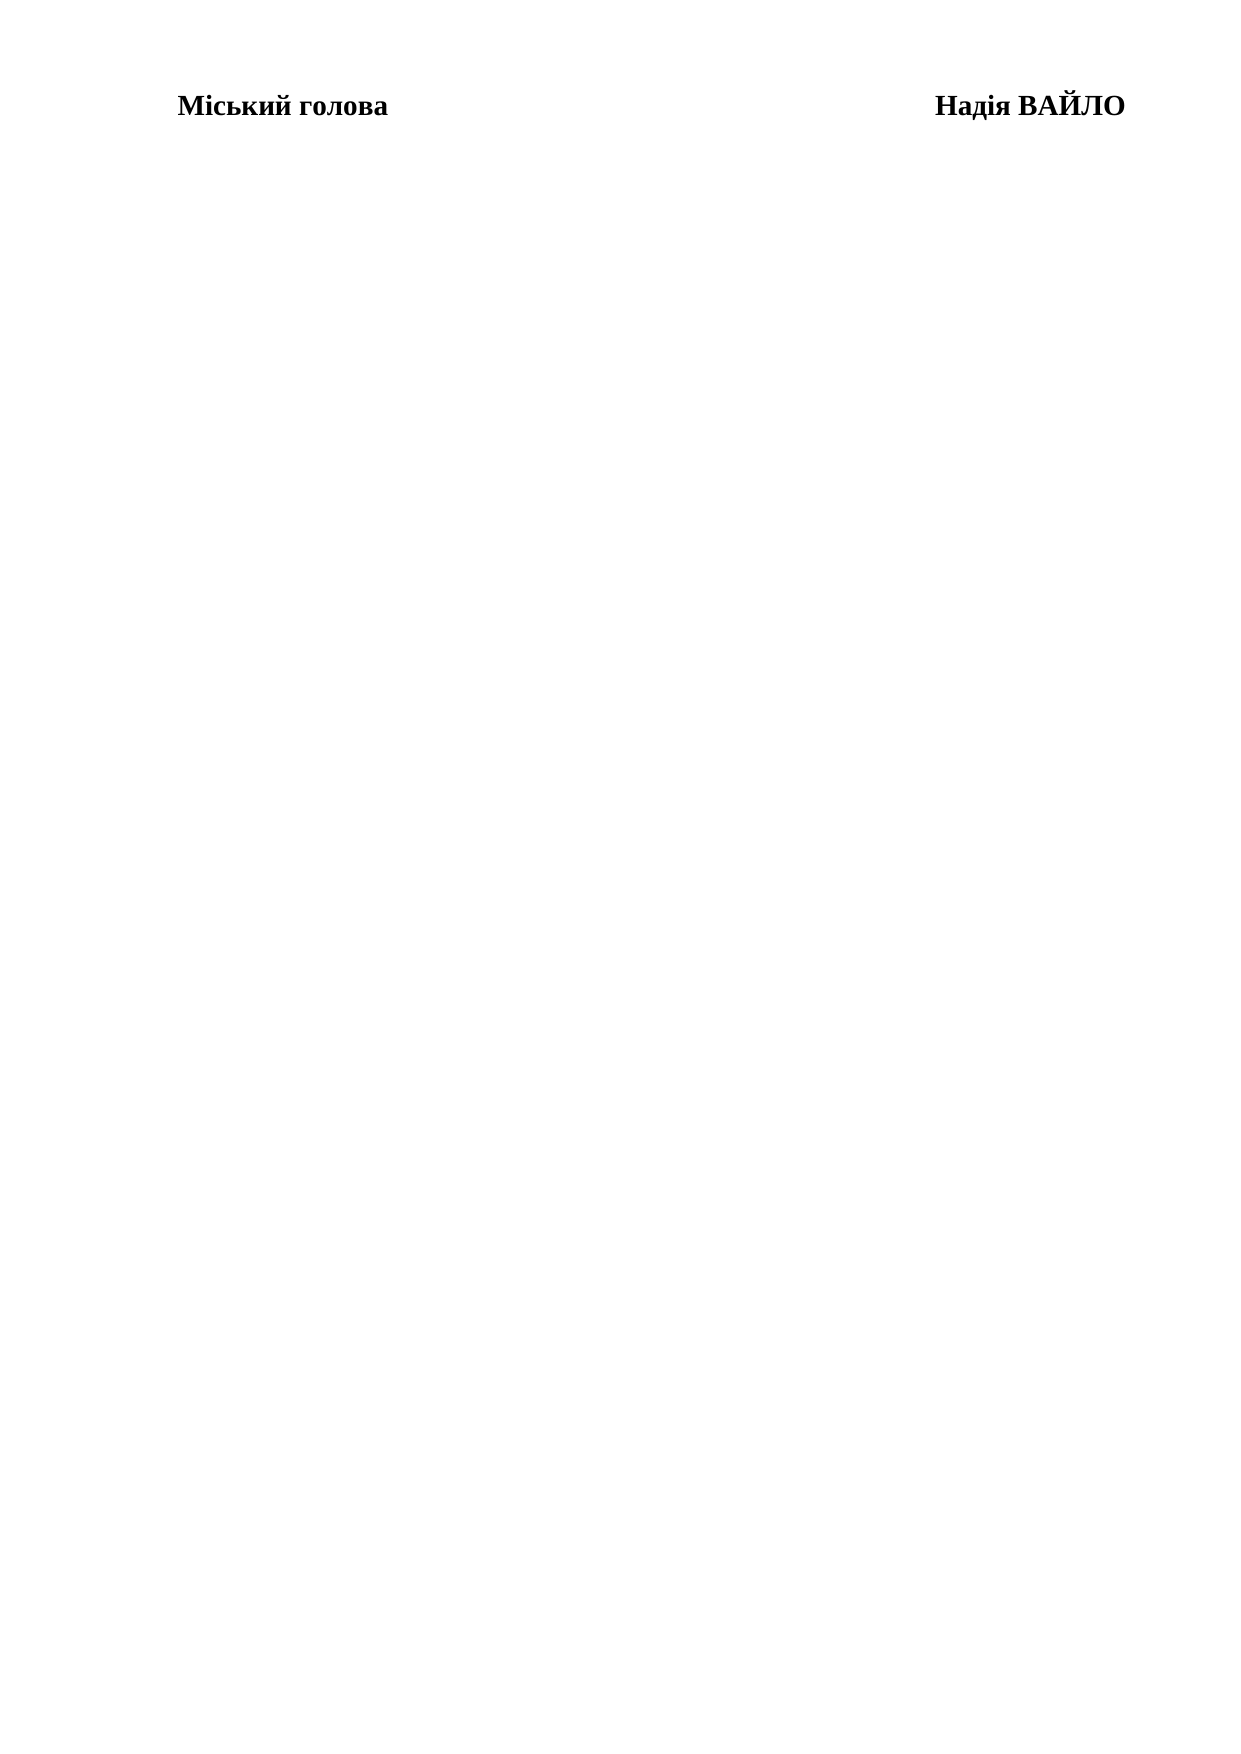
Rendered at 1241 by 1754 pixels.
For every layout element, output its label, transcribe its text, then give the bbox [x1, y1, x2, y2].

text Міський голова Надія ВАЙЛО [177, 88, 1181, 121]
